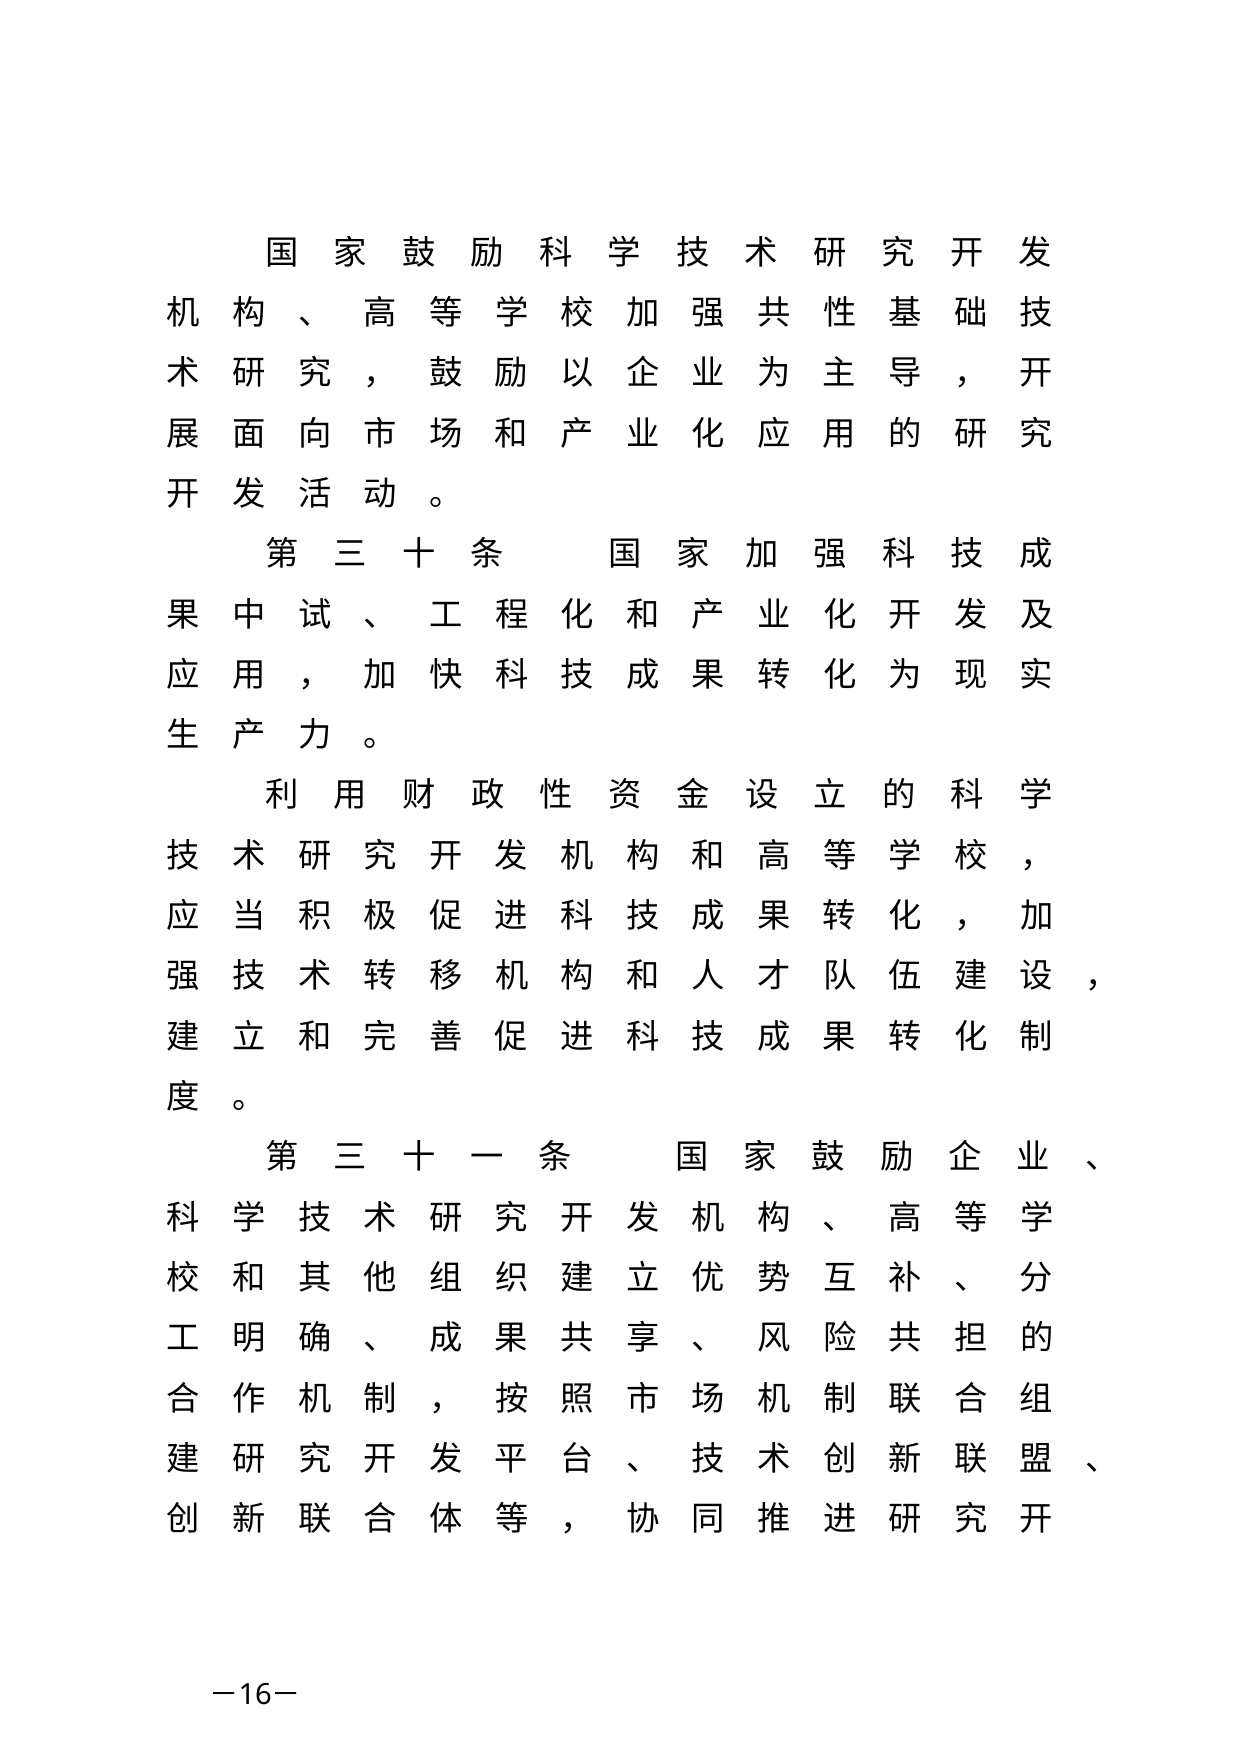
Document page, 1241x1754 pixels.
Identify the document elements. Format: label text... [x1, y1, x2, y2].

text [167, 1124, 1085, 1546]
text 利用财政性资金设立的科学技术研究开发机构和高等学校，应当积极促进科技成果转化，加强技术转移机构和人才队伍建设，建立和完善促进科技成果转化制度。 [167, 762, 1085, 1124]
text 第三十条 国家加强科技成果中试、工程化和产业化开发及应用，加快科技成果转化为现实生产力。 [167, 521, 1085, 762]
text 国家鼓励科学技术研究开发机构、高等学校加强共性基础技术研究，鼓励以企业为主导，开展面向市场和产业化应用的研究开发活动。 [167, 219, 1085, 521]
